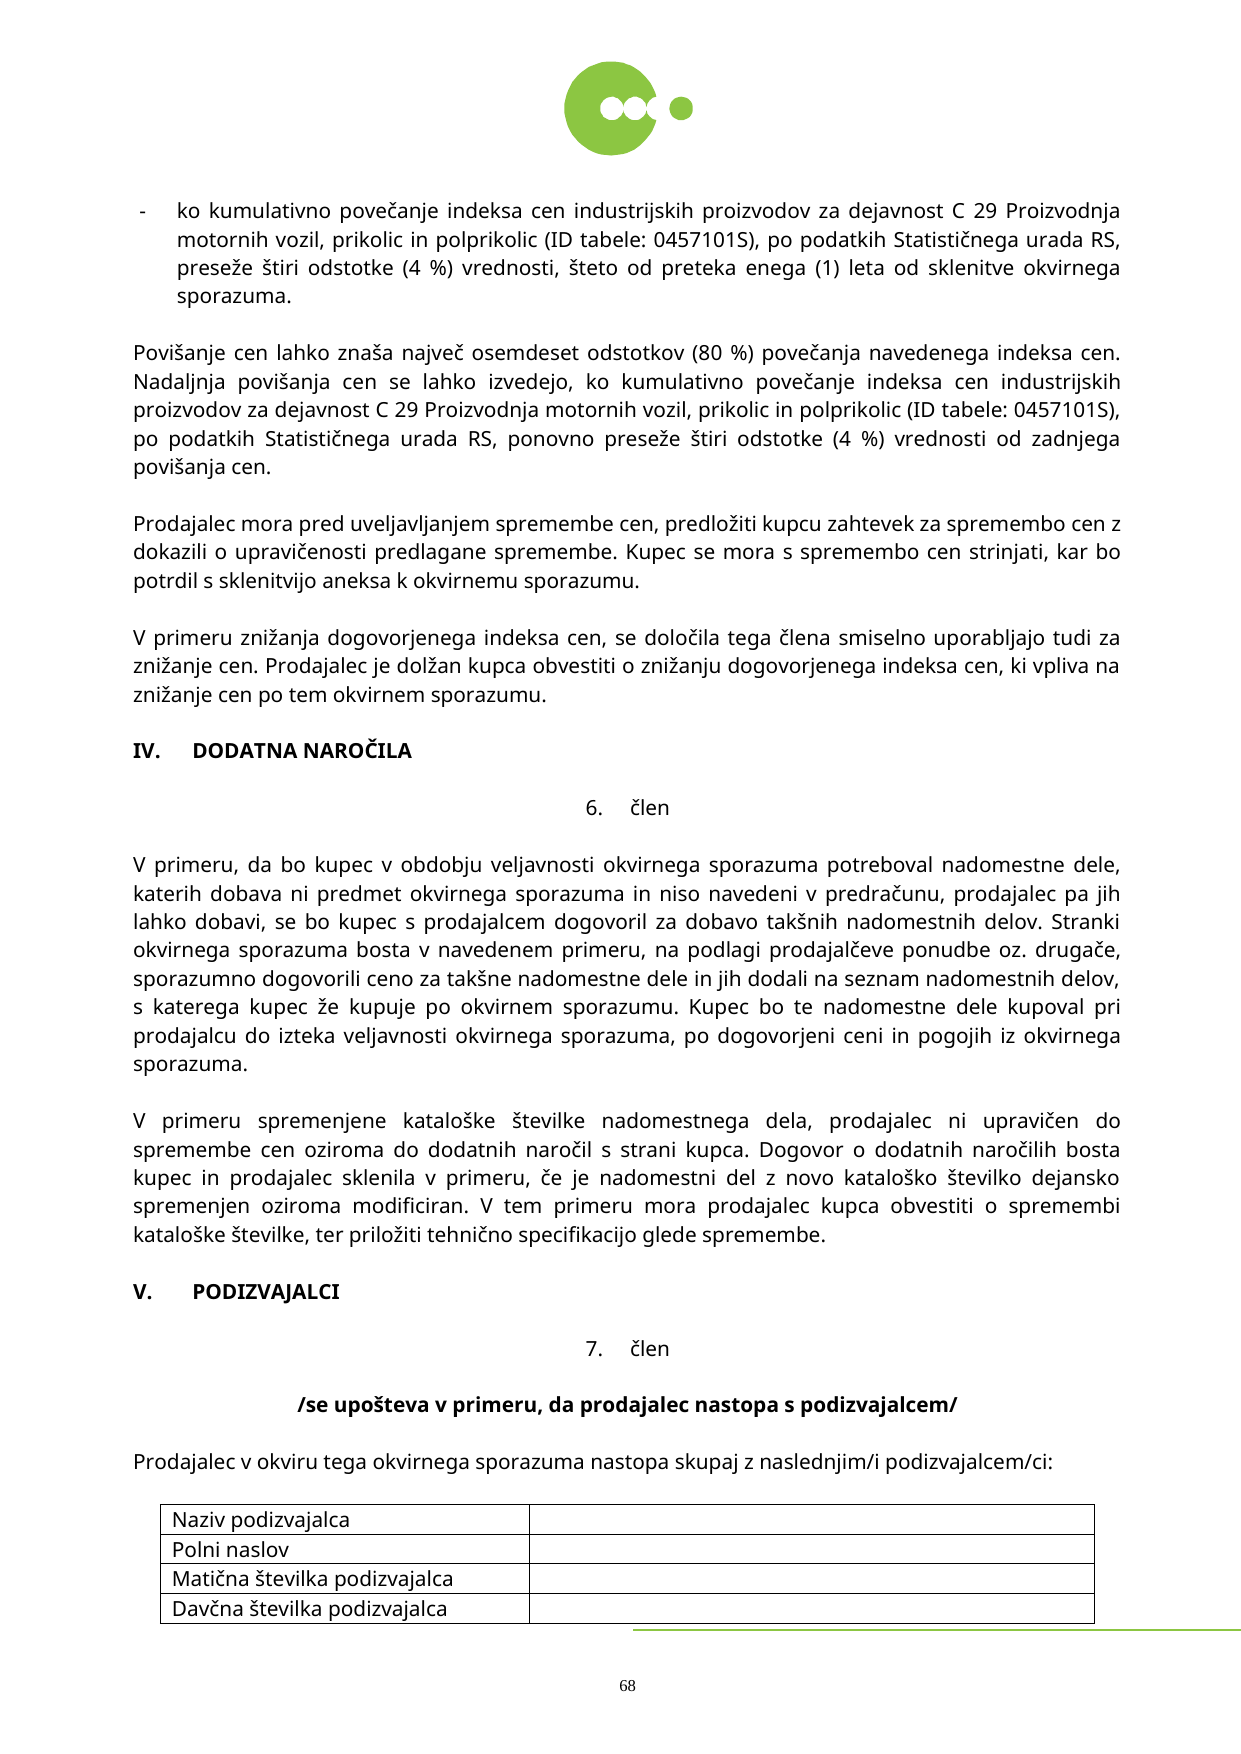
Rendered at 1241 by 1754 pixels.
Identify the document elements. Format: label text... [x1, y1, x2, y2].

table_cell [530, 1535, 1094, 1563]
text V primeru znižanja dogovorjenega indeksa cen, se določila tega člena smiselno uporabljajo tudi za znižanje cen. Prodajalec je dolžan kupca obvestiti o znižanju dogovorjenega indeksa cen, ki vpliva na znižanje cen po tem okvirnem sporazumu. [133, 623, 1122, 708]
table_cell Matična številka podizvajalca [161, 1564, 529, 1593]
list DODATNA NAROČILA [133, 737, 1122, 765]
table_header Naziv podizvajalca [161, 1505, 529, 1534]
text V primeru, da bo kupec v obdobju veljavnosti okvirnega sporazuma potreboval nadomestne dele, katerih dobava ni predmet okvirnega sporazuma in niso navedeni v predračunu, prodajalec pa jih lahko dobavi, se bo kupec s prodajalcem dogovoril za dobavo takšnih nadomestnih delov. Stranki okvirnega sporazuma bosta v navedenem primeru, na podlagi prodajalčeve ponudbe oz. drugače, sporazumno dogovorili ceno za takšne nadomestne dele in jih dodali na seznam nadomestnih delov, s katerega kupec že kupuje po okvirnem sporazumu. Kupec bo te nadomestne dele kupoval pri prodajalcu do izteka veljavnosti okvirnega sporazuma, po dogovorjeni ceni in pogojih iz okvirnega sporazuma. [133, 850, 1122, 1078]
table_cell Davčna številka podizvajalca [161, 1594, 529, 1622]
table_header [530, 1505, 1094, 1534]
list člen [133, 793, 1122, 822]
table_cell [530, 1594, 1094, 1622]
text Povišanje cen lahko znaša največ osemdeset odstotkov (80 %) povečanja navedenega indeksa cen. Nadaljnja povišanja cen se lahko izvedejo, ko kumulativno povečanje indeksa cen industrijskih proizvodov za dejavnost C 29 Proizvodnja motornih vozil, prikolic in polprikolic (ID tabele: 0457101S), po podatkih Statističnega urada RS, ponovno preseže štiri odstotke (4 %) vrednosti od zadnjega povišanja cen. [133, 338, 1122, 481]
list člen [133, 1334, 1122, 1362]
list ko kumulativno povečanje indeksa cen industrijskih proizvodov za dejavnost C 29 Proizvodnja motornih vozil, prikolic in polprikolic (ID tabele: 0457101S), po podatkih Statističnega urada RS, preseže štiri odstotke (4 %) vrednosti, šteto od preteka enega (1) leta od sklenitve okvirnega sporazuma. [139, 196, 1122, 310]
text Prodajalec v okviru tega okvirnega sporazuma nastopa skupaj z naslednjim/i podizvajalcem/ci: [133, 1447, 1122, 1476]
table_cell [530, 1564, 1094, 1593]
text /se upošteva v primeru, da prodajalec nastopa s podizvajalcem/ [133, 1391, 1122, 1419]
list PODIZVAJALCI [133, 1277, 1122, 1305]
text V primeru spremenjene kataloške številke nadomestnega dela, prodajalec ni upravičen do spremembe cen oziroma do dodatnih naročil s strani kupca. Dogovor o dodatnih naročilih bosta kupec in prodajalec sklenila v primeru, če je nadomestni del z novo kataloško številko dejansko spremenjen oziroma modificiran. V tem primeru mora prodajalec kupca obvestiti o spremembi kataloške številke, ter priložiti tehnično specifikacijo glede spremembe. [133, 1106, 1122, 1248]
text Prodajalec mora pred uveljavljanjem spremembe cen, predložiti kupcu zahtevek za spremembo cen z dokazili o upravičenosti predlagane spremembe. Kupec se mora s spremembo cen strinjati, kar bo potrdil s sklenitvijo aneksa k okvirnemu sporazumu. [133, 509, 1122, 594]
table_cell Polni naslov [161, 1535, 529, 1563]
